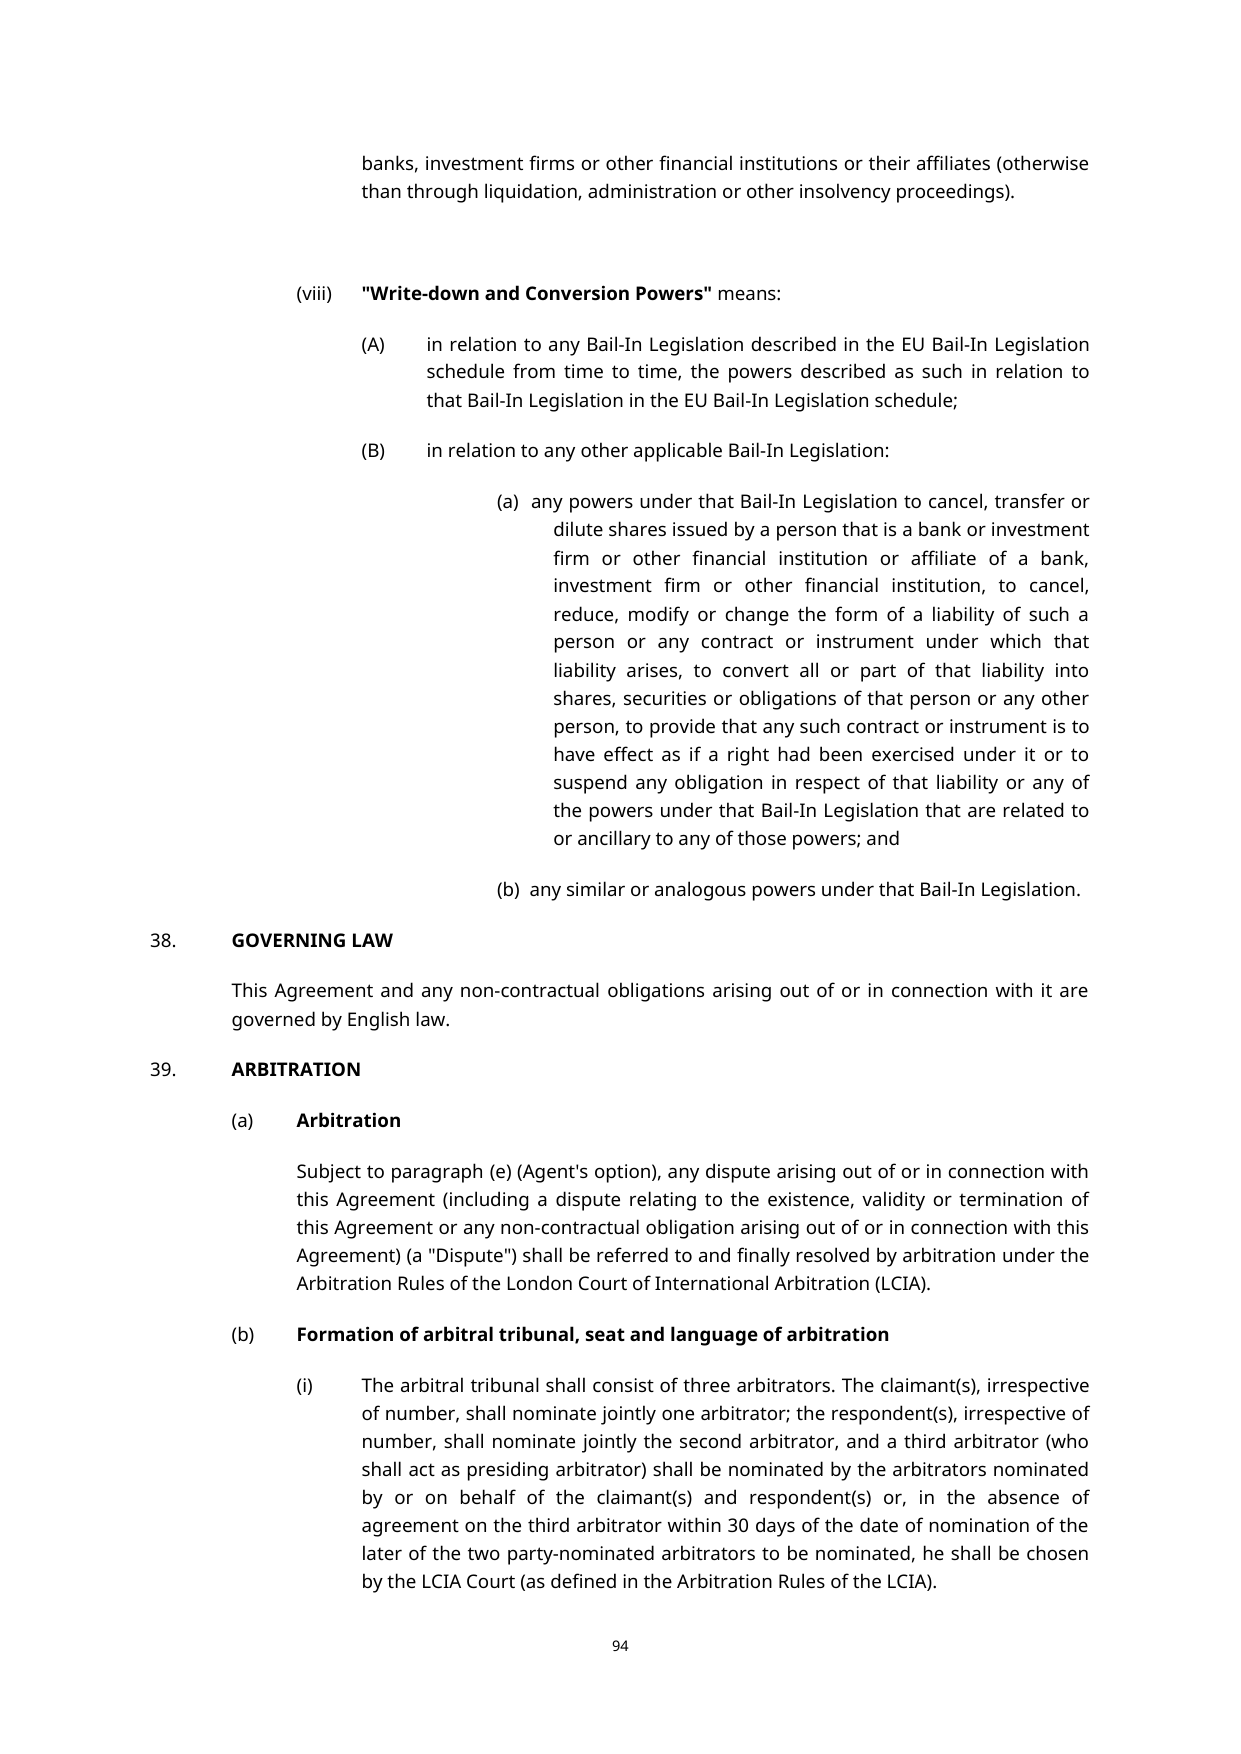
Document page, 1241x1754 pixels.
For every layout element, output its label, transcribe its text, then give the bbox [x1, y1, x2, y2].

text This Agreement and any non-contractual obligations arising out of or in connection with it are governed by English law. [231, 978, 1090, 1031]
text The arbitral tribunal shall consist of three arbitrators. The claimant(s), irrespective of number, shall nominate jointly one arbitrator; the respondent(s), irrespective of number, shall nominate jointly the second arbitrator, and a third arbitrator (who shall act as presiding arbitrator) shall be nominated by the arbitrators nominated by or on behalf of the claimant(s) and respondent(s) or, in the absence of agreement on the third arbitrator within 30 days of the date of nomination of the later of the two party-nominated arbitrators to be nominated, he shall be chosen by the LCIA Court (as defined in the Arbitration Rules of the LCIA). [296, 1373, 1090, 1594]
text Subject to paragraph ‎(e) (Agent's option), any dispute arising out of or in connection with this Agreement (including a dispute relating to the existence, validity or termination of this Agreement or any non-contractual obligation arising out of or in connection with this Agreement) (a "Dispute") shall be referred to and finally resolved by arbitration under the Arbitration Rules of the London Court of International Arbitration (LCIA). [296, 1159, 1090, 1296]
text Formation of arbitral tribunal, seat and language of arbitration [231, 1322, 1090, 1347]
list (b) any similar or analogous powers under that Bail-In Legislation. [497, 876, 1090, 901]
text "Write-down and Conversion Powers" means: [296, 280, 1090, 305]
text ARBITRATION [150, 1057, 1090, 1082]
text in relation to any Bail-In Legislation described in the EU Bail-In Legislation schedule from time to time, the powers described as such in relation to that Bail-In Legislation in the EU Bail-In Legislation schedule; [361, 331, 1090, 412]
text GOVERNING LAW [150, 927, 1090, 952]
list (а) any powers under that Bail-In Legislation to cancel, transfer or dilute shares issued by a person that is a bank or investment firm or other financial institution or affiliate of a bank, investment firm or other financial institution, to cancel, reduce, modify or change the form of a liability of such a person or any contract or instrument under which that liability arises, to convert all or part of that liability into shares, securities or obligations of that person or any other person, to provide that any such contract or instrument is to have effect as if a right had been exercised under it or to suspend any obligation in respect of that liability or any of the powers under that Bail-In Legislation that are related to or ancillary to any of those powers; and [497, 489, 1090, 851]
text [296, 150, 1090, 203]
text Arbitration [231, 1108, 1090, 1133]
text in relation to any other applicable Bail-In Legislation: [361, 438, 1090, 463]
